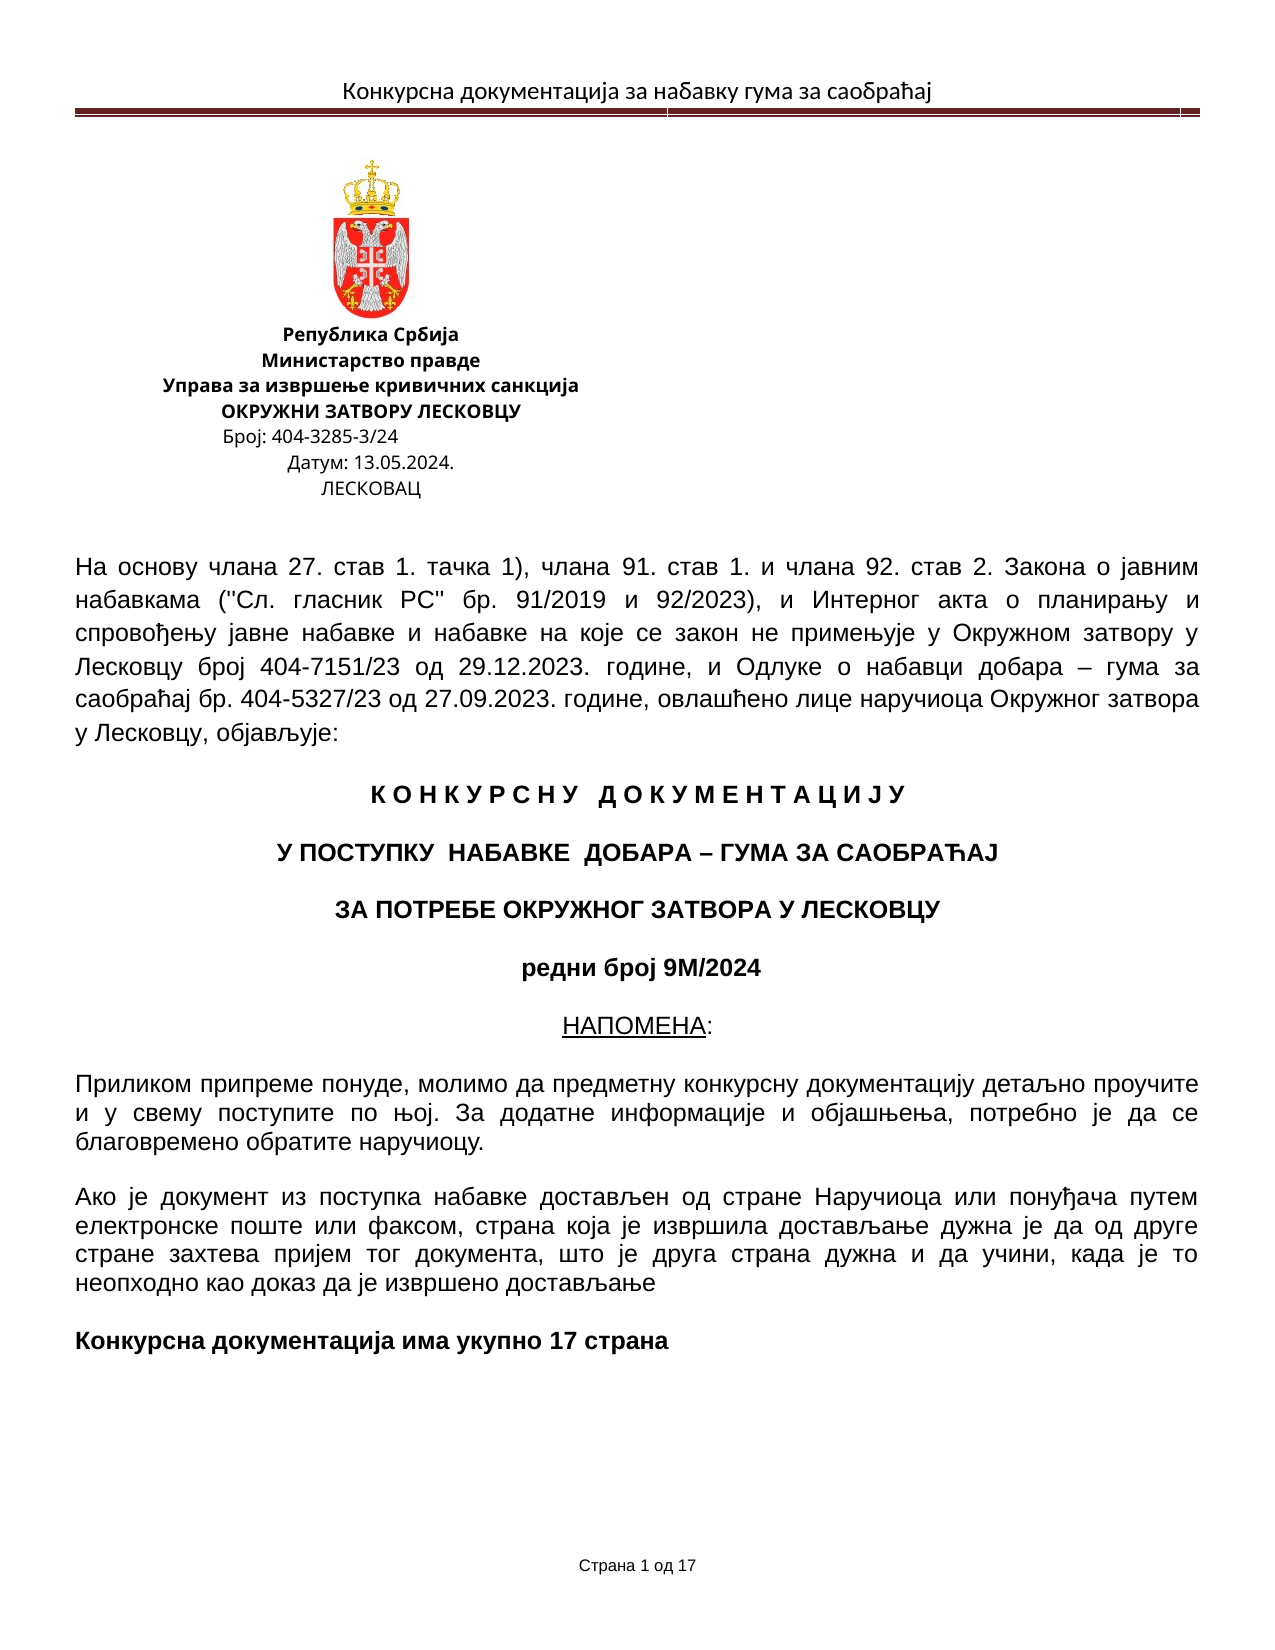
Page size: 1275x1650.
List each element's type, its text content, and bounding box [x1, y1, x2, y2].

table_cell Република Србија Министарство правде Управа за извршење кривичних санкција ОКРУЖНИ ЗАТВОРУ ЛЕСКОВЦУ Број: 404-3285-3/24 Датум: 13.05.2024. ЛЕСКОВАЦ [75, 322, 667, 551]
text Приликом припреме понуде, молимо да предметну конкурсну документацију детаљно проучите и у свему поступите по њој. За додатне информације и објашњења, потребно је да се благовремено обратите наручиоцу. [75, 1069, 1200, 1156]
text На основу члана 27. став 1. тачка 1), члана 91. став 1. и члана 92. став 2. Закона о јавним набавкама (''Сл. гласник РС'' бр. 91/2019 и 92/2023), и Интерног акта о планирању и спровођењу јавне набавке и набавке на које се закон не примењује у Окружном затвору у Лесковцу број 404-7151/23 од 29.12.2023. године, и Одлуке o набавци добара – гума за саобраћај бр. 404-5327/23 од 27.09.2023. године, овлашћено лице наручиоца Окружног затвора у Лесковцу, објављује: [75, 165, 1200, 746]
text НАПОМЕНА: [75, 1011, 1200, 1040]
text Конкурсна документација има укупно 17 страна [75, 1326, 1200, 1354]
text редни број 9M/2024 [75, 953, 1200, 982]
text ЗА ПОТРЕБЕ ОКРУЖНОГ ЗАТВОРА У ЛЕСКОВЦУ [75, 896, 1200, 924]
picture [328, 157, 414, 321]
text Ако је документ из поступка набавке достављен од стране Наручиоца или понуђача путем електронске поште или факсом, страна која је извршила достављање дужна је да од друге стране захтева пријем тог документа, што је друга страна дужна и да учини, када је то неопходно као доказ да је извршено достављање [75, 1182, 1200, 1297]
text К О Н К У Р С Н У Д О К У М Е Н Т А Ц И Ј У [75, 780, 1200, 808]
table_header [668, 81, 1180, 551]
table_header [75, 81, 667, 321]
text У ПОСТУПКУ НАБАВКЕ ДОБАРА – ГУМА ЗА САОБРАЋАЈ [75, 838, 1200, 866]
